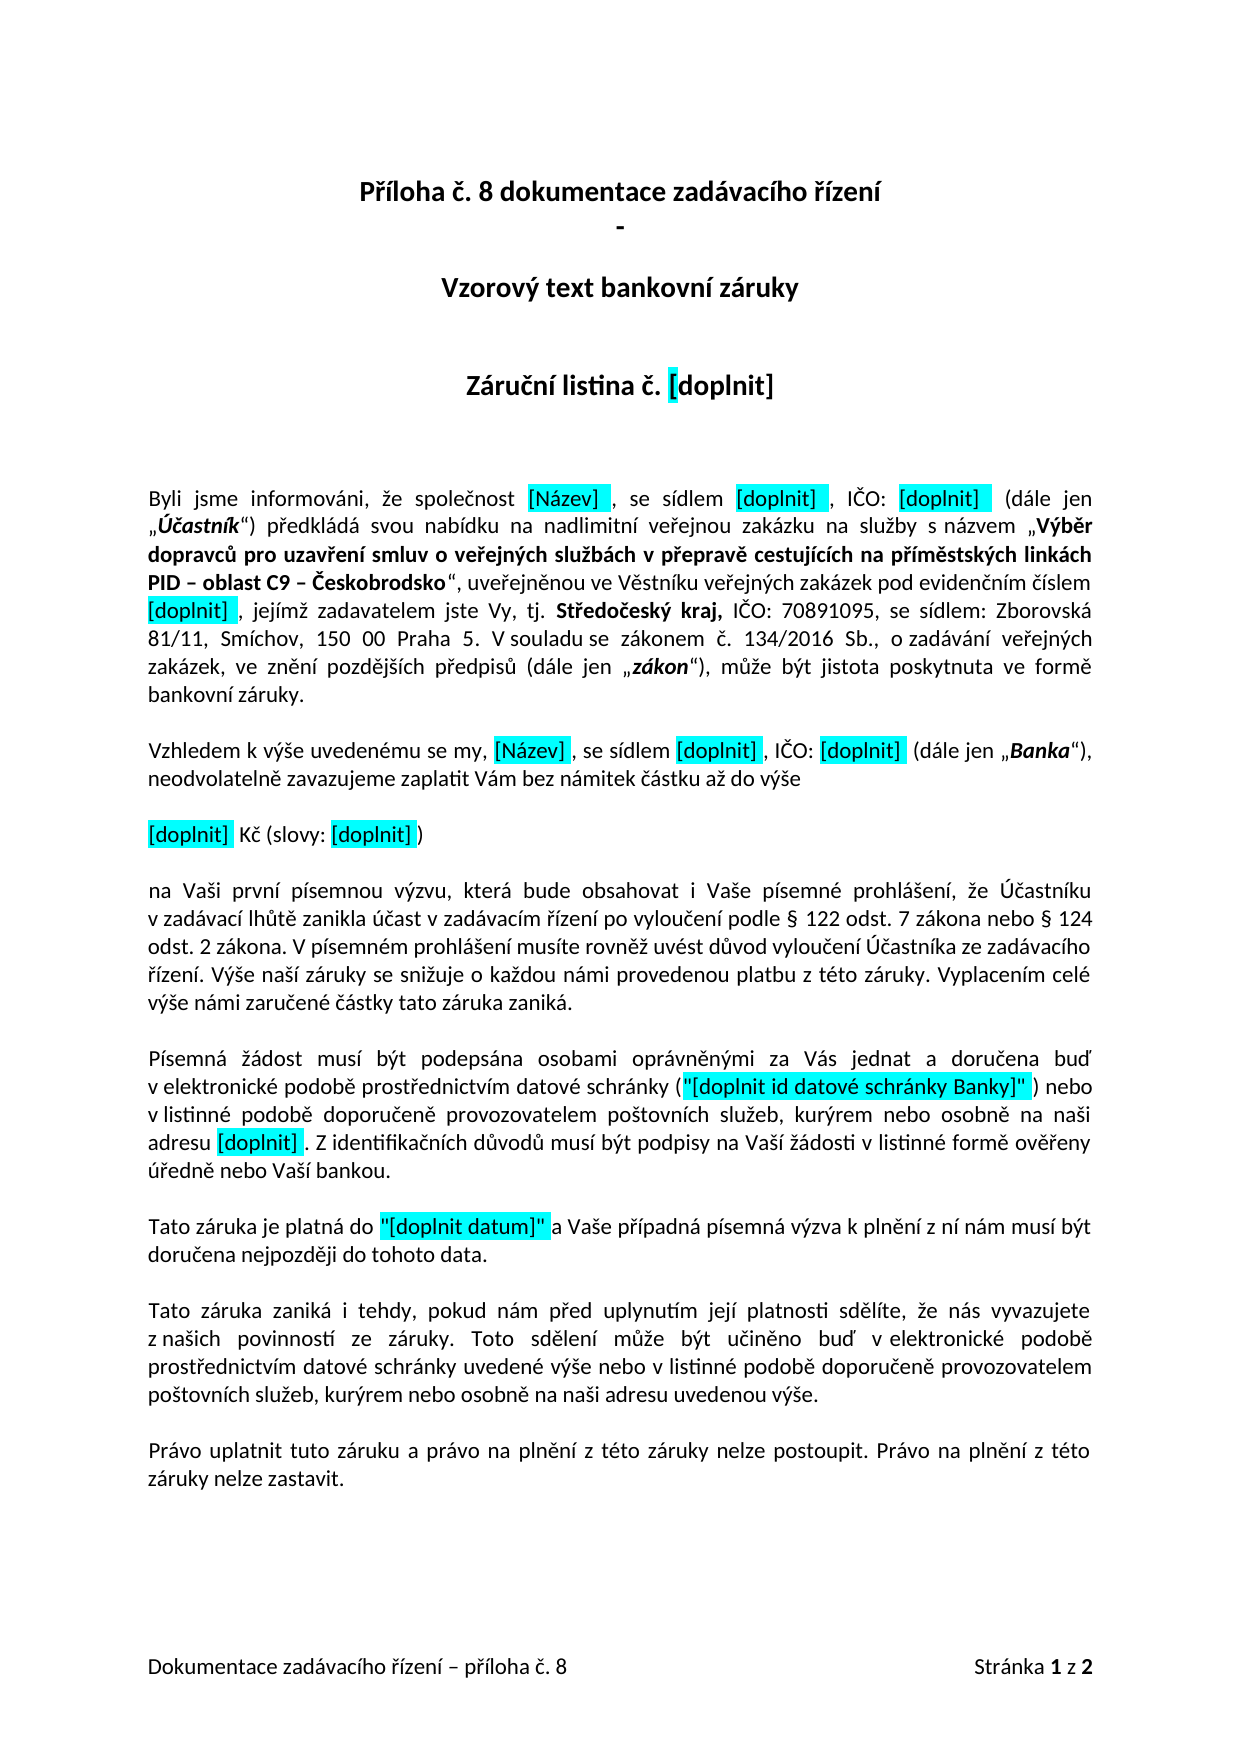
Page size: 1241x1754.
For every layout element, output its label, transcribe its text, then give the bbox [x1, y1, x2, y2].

text Záruční listina č. [678, 367, 1093, 403]
text Tato záruka je platná do a Vaše případná písemná výzva k plnění z ní nám musí být doručena nejpozději do tohoto data. [148, 1212, 1093, 1268]
text Písemná žádost musí být podepsána osobami oprávněnými za Vás jednat a doručena buď v elektronické podobě prostřednictvím datové schránky () nebo v listinné podobě doporučeně provozovatelem poštovních služeb, kurýrem nebo osobně na naši adresu . Z identifikačních důvodů musí být podpisy na Vaší žádosti v listinné formě ověřeny úředně nebo Vaší bankou. [148, 1044, 1093, 1184]
text Kč (slovy: ) [417, 820, 1093, 848]
text na Vaši první písemnou výzvu, která bude obsahovat i Vaše písemné prohlášení, že Účastníku v zadávací lhůtě zanikla účast v zadávacím řízení po vyloučení podle § 122 odst. 7 zákona nebo § 124 odst. 2 zákona. V písemném prohlášení musíte rovněž uvést důvod vyloučení Účastníka ze zadávacího řízení. Výše naší záruky se snižuje o každou námi provedenou platbu z této záruky. Vyplacením celé výše námi zaručené částky tato záruka zaniká. [148, 876, 1093, 1016]
text Vzhledem k výše uvedenému se my, , se sídlem , IČO: (dále jen „Banka“), neodvolatelně zavazujeme zaplatit Vám bez námitek částku až do výše [148, 736, 1093, 792]
text Příloha č. 8 dokumentace zadávacího řízení [148, 173, 1093, 208]
text Vzorový text bankovní záruky [148, 269, 1093, 304]
text - [148, 208, 1093, 244]
text Kč (slovy: ) [234, 820, 331, 848]
text Tato záruka zaniká i tehdy, pokud nám před uplynutím její platnosti sdělíte, že nás vyvazujete z našich povinností ze záruky. Toto sdělení může být učiněno buď v elektronické podobě prostřednictvím datové schránky uvedené výše nebo v listinné podobě doporučeně provozovatelem poštovních služeb, kurýrem nebo osobně na naši adresu uvedenou výše. [148, 1296, 1093, 1408]
text Právo uplatnit tuto záruku a právo na plnění z této záruky nelze postoupit. Právo na plnění z této záruky nelze zastavit. [148, 1436, 1093, 1492]
text Byli jsme informováni, že společnost , se sídlem , IČO: (dále jen „Účastník“) předkládá svou nabídku na nadlimitní veřejnou zakázku na služby s názvem „Výběr dopravců pro uzavření smluv o veřejných službách v přepravě cestujících na příměstských linkách PID – oblast C9 – Českobrodsko“, uveřejněnou ve Věstníku veřejných zakázek pod evidenčním číslem , jejímž zadavatelem jste Vy, tj. Středočeský kraj, IČO: 70891095, se sídlem: Zborovská 81/11, Smíchov, 150 00 Praha 5. V souladu se zákonem č. 134/2016 Sb., o zadávání veřejných zakázek, ve znění pozdějších předpisů (dále jen „zákon“), může být jistota poskytnuta ve formě bankovní záruky. [148, 484, 1093, 708]
text Záruční listina č. [148, 367, 668, 403]
